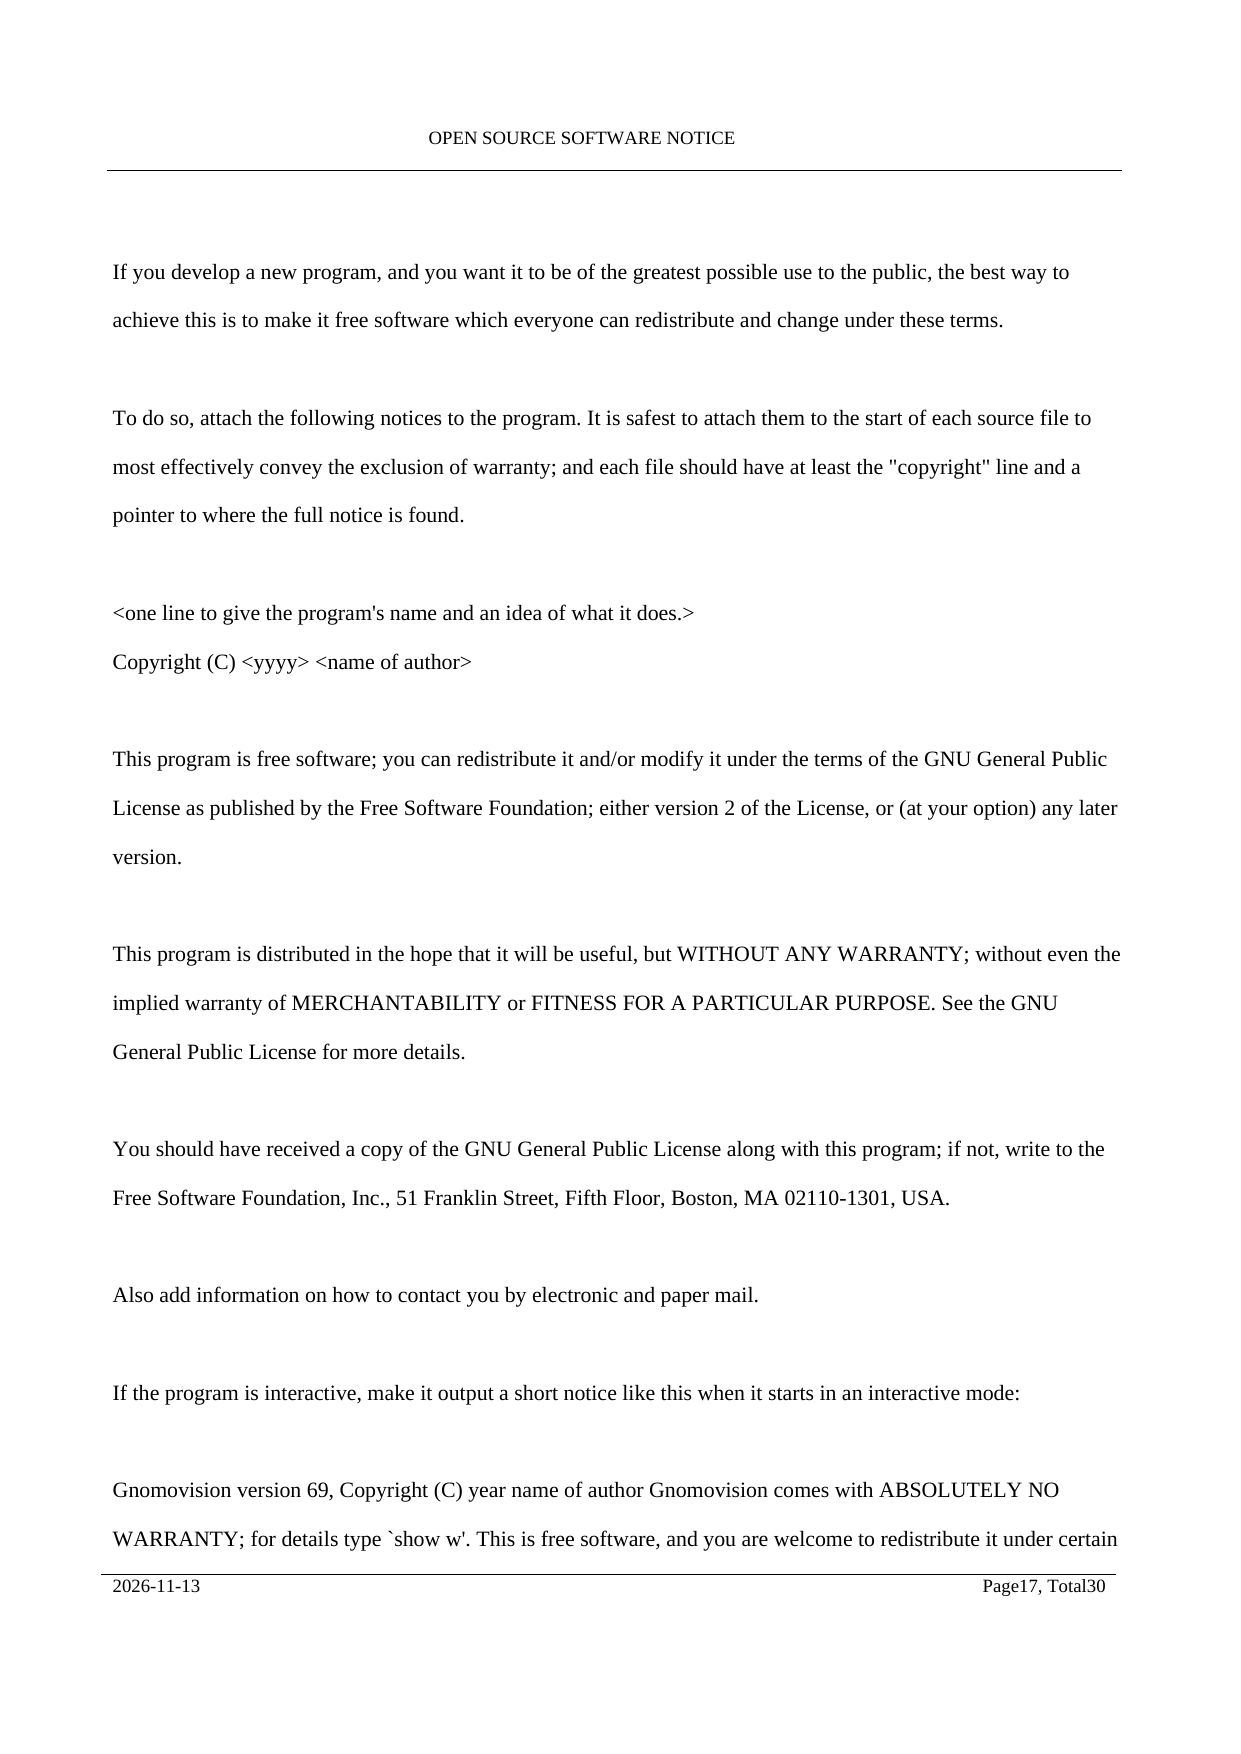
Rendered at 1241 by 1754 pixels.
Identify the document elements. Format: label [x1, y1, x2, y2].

text [112, 206, 1128, 1555]
